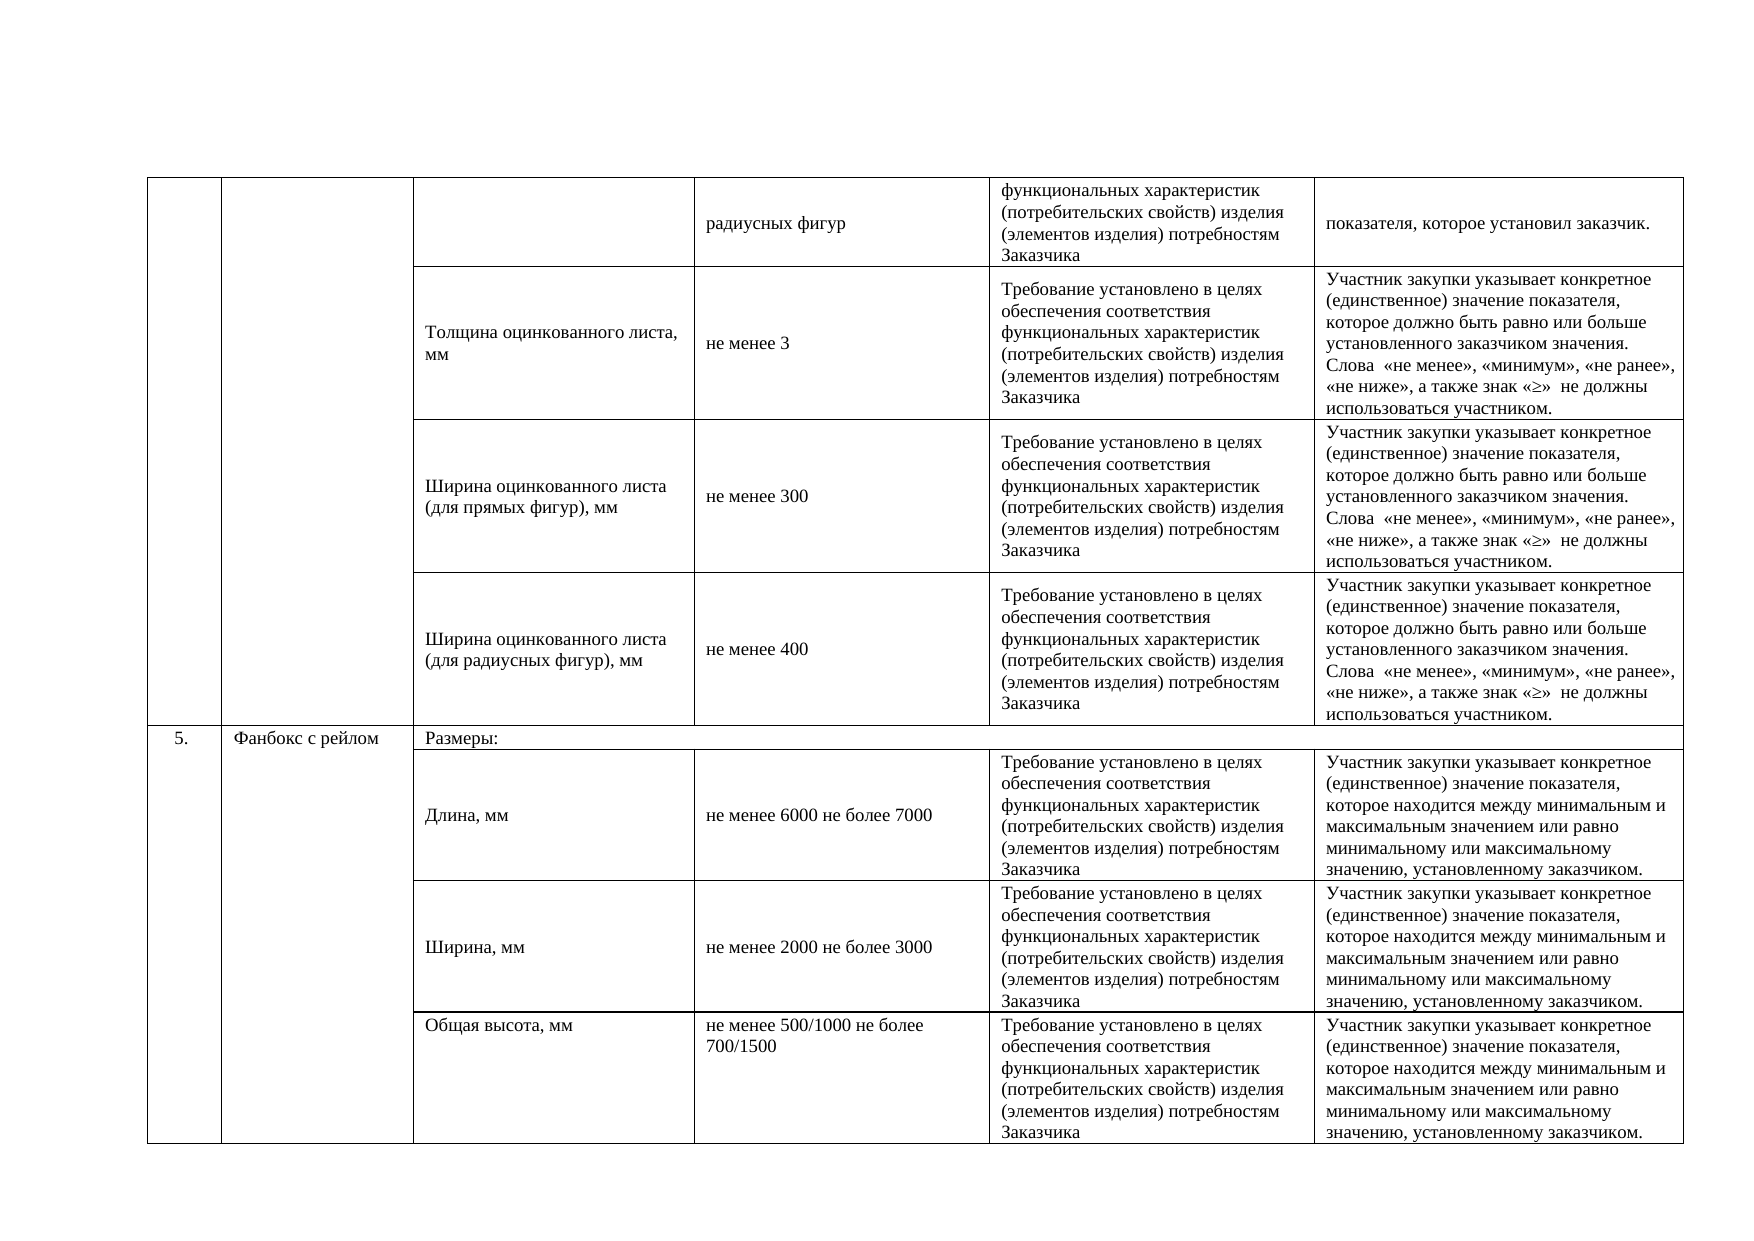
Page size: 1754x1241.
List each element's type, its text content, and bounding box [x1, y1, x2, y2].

table_cell не менее 6000 не более 7000 [695, 750, 989, 880]
table_cell Ширина оцинкованного листа (для радиусных фигур), мм [414, 573, 694, 724]
table_cell Ширина, мм [414, 881, 694, 1011]
table_cell Ширина оцинкованного листа (для прямых фигур), мм [414, 420, 694, 572]
table_cell Фанбокс с рейлом [222, 726, 413, 1143]
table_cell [990, 178, 1314, 266]
table_cell не менее 300 [695, 420, 989, 572]
table_cell Участник закупки указывает конкретное (единственное) значение показателя, которое находится между минимальным и максимальным значением или равно минимальному или максимальному значению, установленному заказчиком. [1315, 881, 1683, 1011]
table_cell не менее 500/1000 не более 700/1500 [695, 1013, 989, 1143]
table_cell Общая высота, мм [414, 1013, 694, 1143]
table_cell Длина, мм [414, 750, 694, 880]
table_cell Размеры: [414, 726, 1683, 748]
table_cell не менее 400 [695, 573, 989, 724]
table_cell не менее 3 [695, 267, 989, 418]
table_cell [990, 1013, 1314, 1143]
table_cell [695, 178, 989, 266]
table_cell не менее 2000 не более 3000 [695, 881, 989, 1011]
table_cell Участник закупки указывает конкретное (единственное) значение показателя, которое находится между минимальным и максимальным значением или равно минимальному или максимальному значению, установленному заказчиком. [1315, 750, 1683, 880]
table_cell Толщина оцинкованного листа, мм [414, 267, 694, 418]
table_cell Участник закупки указывает конкретное (единственное) значение показателя, которое находится между минимальным и максимальным значением или равно минимальному или максимальному значению, установленному заказчиком. [1315, 1013, 1683, 1143]
table_cell 5. [148, 726, 221, 1143]
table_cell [1315, 178, 1683, 266]
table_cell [414, 178, 694, 266]
